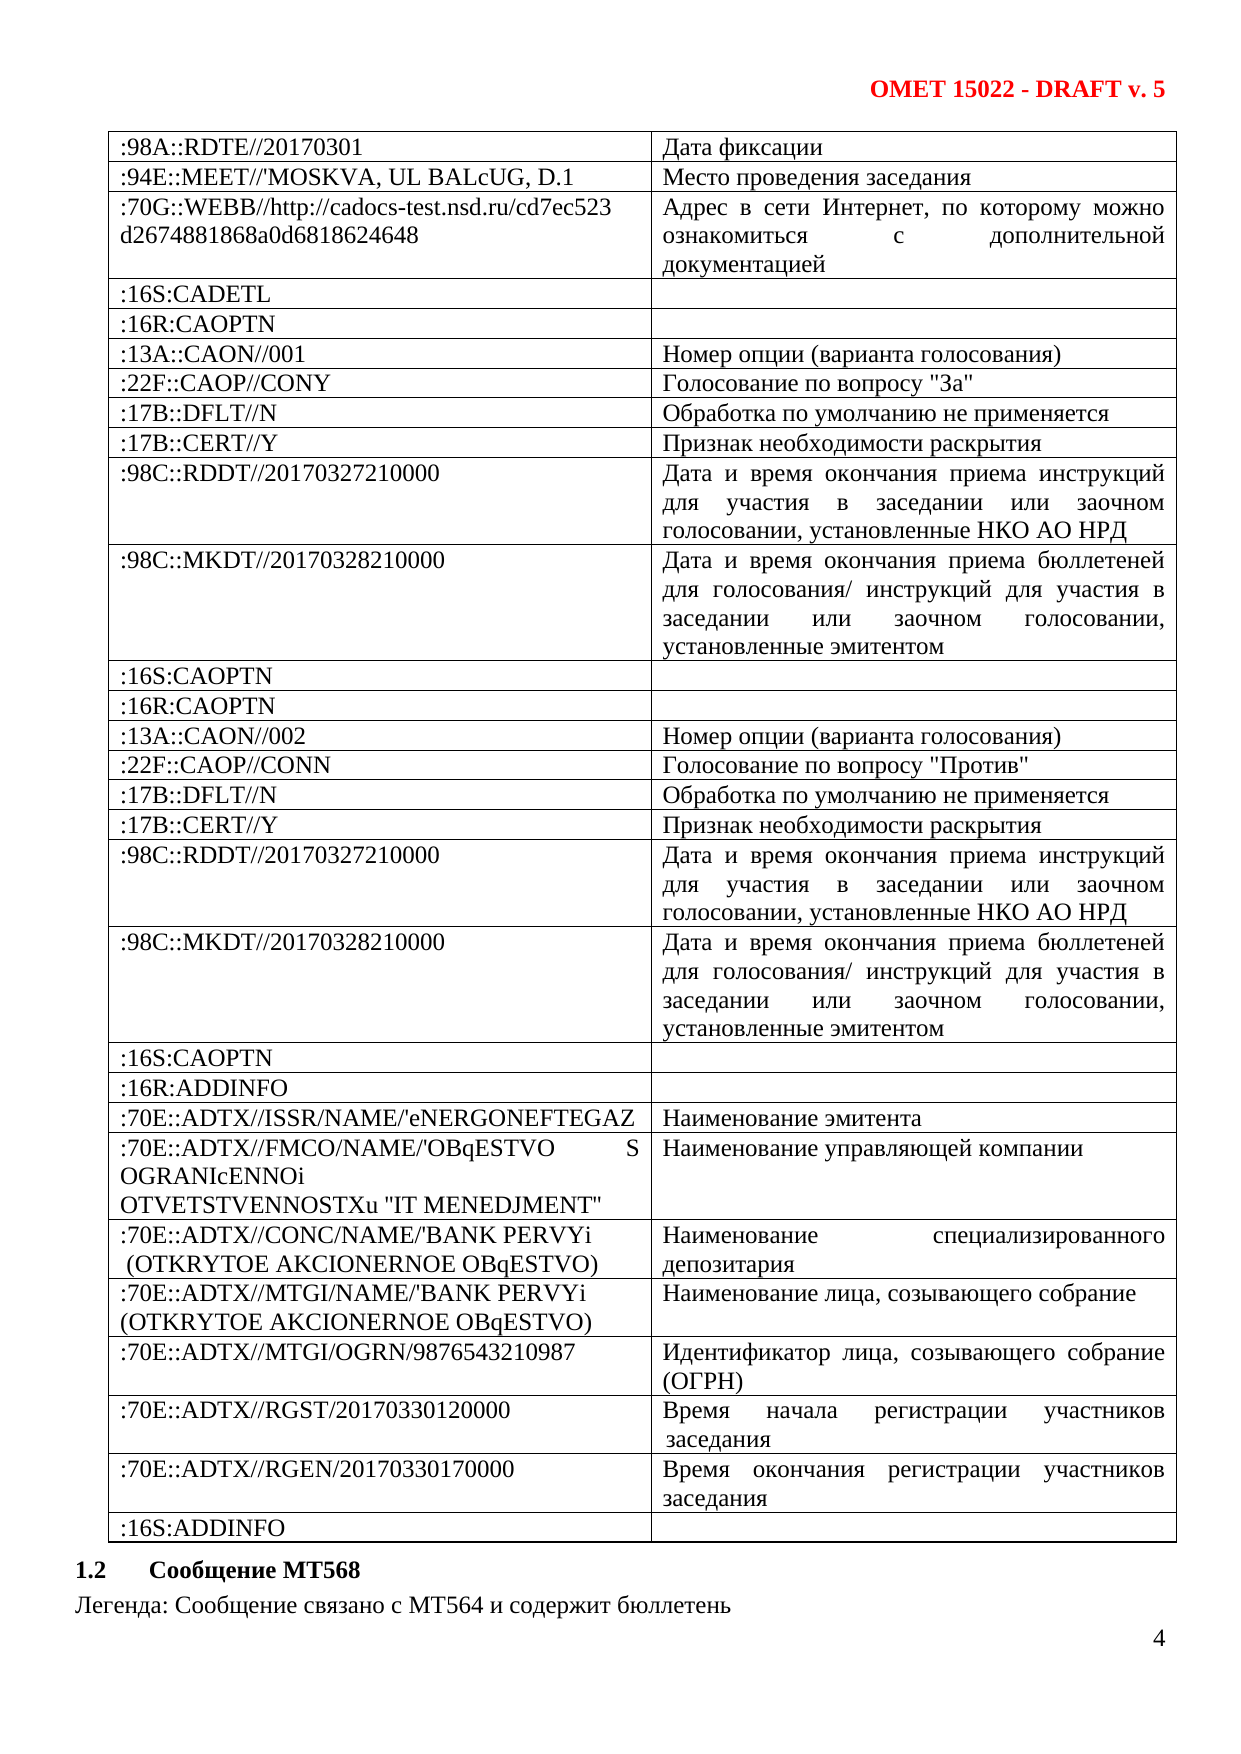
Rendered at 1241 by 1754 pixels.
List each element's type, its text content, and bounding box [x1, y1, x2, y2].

table_cell :70E::ADTX//MTGI/NAME/'BANK PERVYi (OTKRYTOE AKCIONERNOE OBqESTVO) [109, 1279, 651, 1336]
table_cell :70E::ADTX//ISSR/NAME/'eNERGONEFTEGAZ [109, 1103, 651, 1132]
table_cell Признак необходимости раскрытия [652, 428, 1176, 457]
table_cell :17B::DFLT//N [109, 398, 651, 427]
table_cell :16R:CAOPTN [109, 691, 651, 720]
table_cell :98C::MKDT//20170328210000 [109, 927, 651, 1042]
table_cell [652, 661, 1176, 690]
table_cell :98C::MKDT//20170328210000 [109, 545, 651, 660]
table_cell :70E::ADTX//FMCO/NAME/'OBqESTVO S OGRANIcENNOi OTVETSTVENNOSTXu ''IT MENEDJMENT'' [109, 1133, 651, 1219]
table_cell :17B::CERT//Y [109, 428, 651, 457]
table_cell Дата и время окончания приема бюллетеней для голосования/ инструкций для участия в заседании или заочном голосовании, установленные эмитентом [652, 545, 1176, 660]
table_cell :98C::RDDT//20170327210000 [109, 458, 651, 544]
table_cell [652, 1043, 1176, 1072]
table_cell Дата и время окончания приема бюллетеней для голосования/ инструкций для участия в заседании или заочном голосовании, установленные эмитентом [652, 927, 1176, 1042]
table_cell Обработка по умолчанию не применяется [652, 398, 1176, 427]
table_cell Идентификатор лица, созывающего собрание (ОГРН) [652, 1337, 1176, 1394]
table_cell :98C::RDDT//20170327210000 [109, 840, 651, 926]
table_cell :13A::CAON//002 [109, 721, 651, 749]
table_cell Место проведения заседания [652, 162, 1176, 191]
table_cell :16R:CAOPTN [109, 309, 651, 338]
table_cell :16S:CAOPTN [109, 1043, 651, 1072]
table_cell [652, 279, 1176, 308]
table_cell Обработка по умолчанию не применяется [652, 780, 1176, 809]
table_cell Адрес в сети Интернет, по которому можно ознакомиться с дополнительной документацией [652, 192, 1176, 278]
table_cell Время начала регистрации участников заседания [652, 1396, 1176, 1453]
table_cell Наименование специализированного депозитария [652, 1220, 1176, 1277]
table_cell Дата фиксации [652, 132, 1176, 161]
table_cell :22F::CAOP//CONN [109, 751, 651, 779]
table_cell :13A::CAON//001 [109, 339, 651, 367]
table_cell :70E::ADTX//CONC/NAME/'BANK PERVYi (OTKRYTOE AKCIONERNOE OBqESTVO) [109, 1220, 651, 1277]
table_cell Дата и время окончания приема инструкций для участия в заседании или заочном голосовании, установленные НКО АО НРД [652, 458, 1176, 544]
table_cell [652, 1513, 1176, 1541]
table_cell Голосование по вопросу "Против" [652, 751, 1176, 779]
table_cell Признак необходимости раскрытия [652, 810, 1176, 839]
table_cell [652, 1073, 1176, 1102]
table_cell :70G::WEBB//http://cadocs-test.nsd.ru/cd7ec523 d2674881868a0d6818624648 [109, 192, 651, 278]
table_cell Номер опции (варианта голосования) [652, 721, 1176, 749]
table_cell :70E::ADTX//MTGI/OGRN/9876543210987 [109, 1337, 651, 1394]
table_cell Наименование управляющей компании [652, 1133, 1176, 1219]
table_cell Номер опции (варианта голосования) [652, 339, 1176, 367]
table_cell :22F::CAOP//CONY [109, 369, 651, 397]
table_cell :17B::CERT//Y [109, 810, 651, 839]
table_cell Время окончания регистрации участников заседания [652, 1454, 1176, 1512]
table_cell Дата и время окончания приема инструкций для участия в заседании или заочном голосовании, установленные НКО АО НРД [652, 840, 1176, 926]
table_cell Наименование эмитента [652, 1103, 1176, 1132]
table_cell :16S:ADDINFO [109, 1513, 651, 1541]
table_cell [652, 309, 1176, 338]
subtitle Сообщение МТ568 [75, 1555, 1165, 1584]
table_cell :17B::DFLT//N [109, 780, 651, 809]
text Легенда: Сообщение связано с МТ564 и содержит бюллетень [75, 1590, 1165, 1619]
table_cell :16S:CADETL [109, 279, 651, 308]
table_cell :94E::MEET//'MOSKVA, UL BALcUG, D.1 [109, 162, 651, 191]
table_cell :16S:CAOPTN [109, 661, 651, 690]
table_cell :70E::ADTX//RGST/20170330120000 [109, 1396, 651, 1453]
table_cell :16R:ADDINFO [109, 1073, 651, 1102]
table_cell [652, 691, 1176, 720]
table_cell Голосование по вопросу "За" [652, 369, 1176, 397]
table_cell :98A::RDTE//20170301 [109, 132, 651, 161]
table_cell :70E::ADTX//RGEN/20170330170000 [109, 1454, 651, 1512]
table_cell Наименование лица, созывающего собрание [652, 1279, 1176, 1336]
